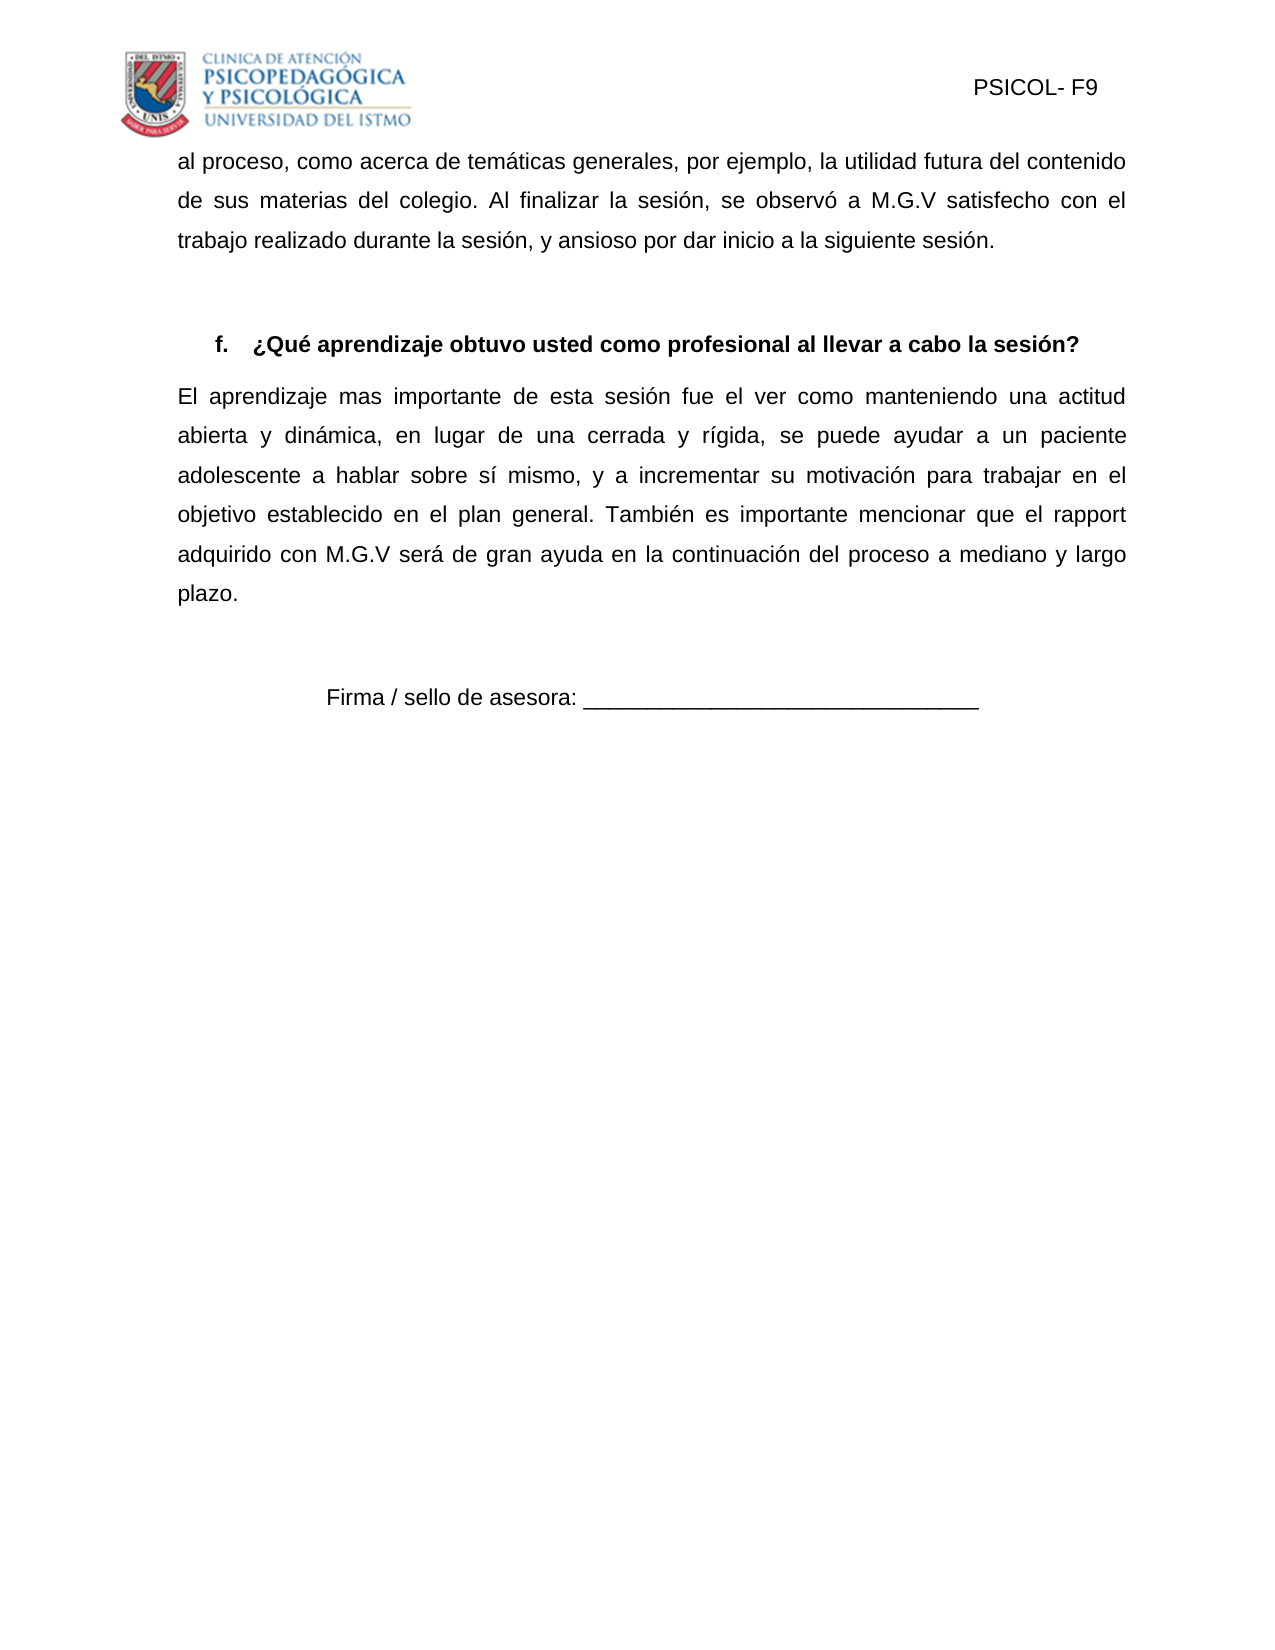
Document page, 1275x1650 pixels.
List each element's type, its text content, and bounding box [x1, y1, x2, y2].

text Firma / sello de asesora: _______________________________ [177, 684, 1127, 710]
list ¿Qué aprendizaje obtuvo usted como profesional al llevar a cabo la sesión? [215, 331, 1127, 357]
text El aprendizaje mas importante de esta sesión fue el ver como manteniendo una actitud abierta y dinámica, en lugar de una cerrada y rígida, se puede ayudar a un paciente adolescente a hablar sobre sí mismo, y a incrementar su motivación para trabajar en el objetivo establecido en el plan general. También es importante mencionar que el rapport adquirido con M.G.V será de gran ayuda en la continuación del proceso a mediano y largo plazo. [177, 383, 1127, 606]
picture [65, 20, 437, 148]
